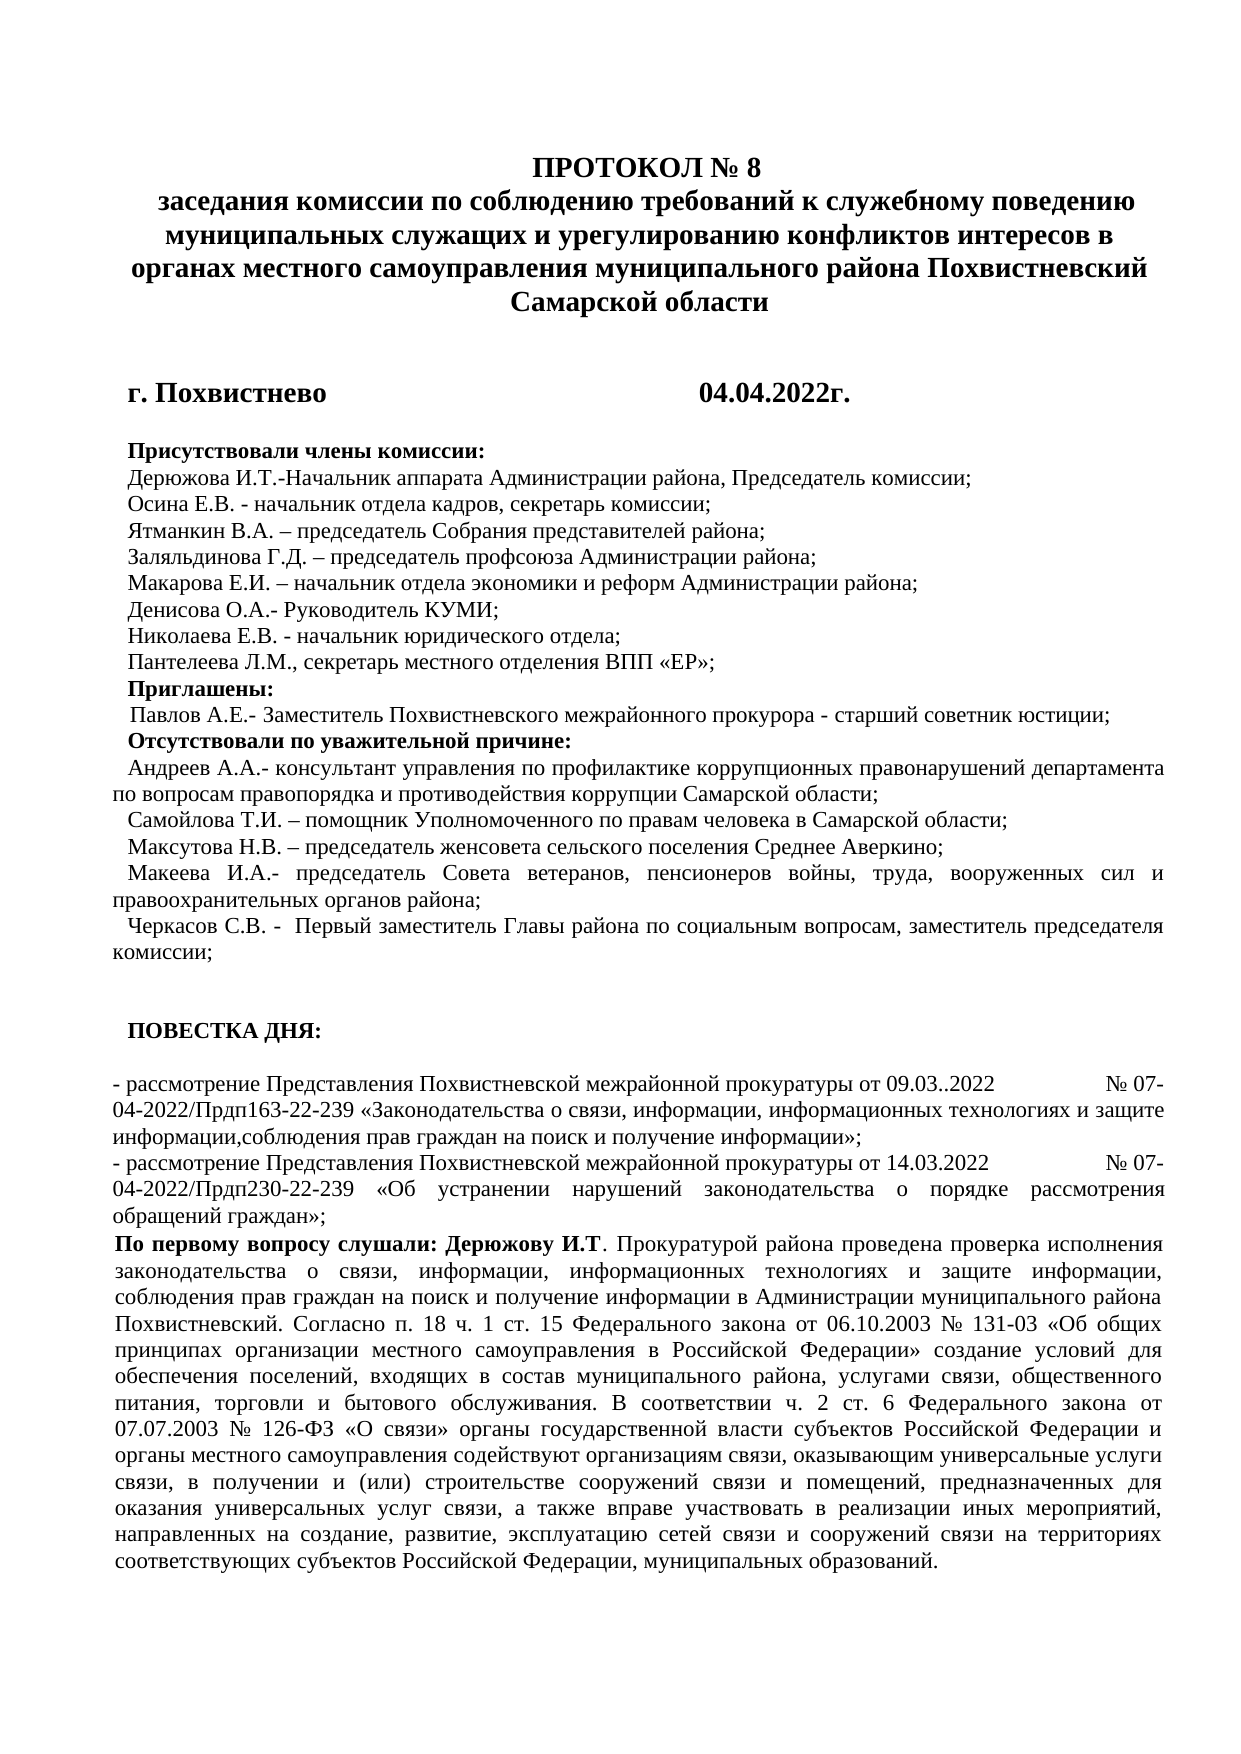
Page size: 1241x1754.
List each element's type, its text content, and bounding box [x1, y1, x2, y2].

text Отсутствовали по уважительной причине: [112, 727, 1166, 754]
text ПРОТОКОЛ № 8 [112, 150, 1166, 183]
text Дерюжова И.Т.-Начальник аппарата Администрации района, Председатель комиссии; [112, 464, 1166, 490]
text г. Похвистнево 04.04.2022г. [112, 375, 1166, 409]
text Павлов А.Е.- Заместитель Похвистневского межрайонного прокурора - старший советник юстиции; [112, 701, 1166, 727]
text Денисова О.А.- Руководитель КУМИ; [112, 596, 1166, 622]
text заседания комиссии по соблюдению требований к служебному поведению муниципальных служащих и урегулированию конфликтов интересов в органах местного самоуправления муниципального района Похвистневский Самарской области [112, 183, 1166, 318]
text Максутова Н.В. – председатель женсовета сельского поселения Среднее Аверкино; [112, 833, 1166, 859]
text Самойлова Т.И. – помощник Уполномоченного по правам человека в Самарской области; [112, 807, 1166, 833]
text Осина Е.В. - начальник отдела кадров, секретарь комиссии; [112, 490, 1166, 517]
text - рассмотрение Представления Похвистневской межрайонной прокуратуры от 14.03.2022 № 07-04-2022/Прдп230-22-239 «Об устранении нарушений законодательства о порядке рассмотрения обращений граждан»; [112, 1149, 1166, 1228]
text Черкасов С.В. - Первый заместитель Главы района по социальным вопросам, заместитель председателя комиссии; [112, 912, 1166, 965]
text Николаева Е.В. - начальник юридического отдела; [112, 622, 1166, 648]
text - рассмотрение Представления Похвистневской межрайонной прокуратуры от 09.03..2022 № 07-04-2022/Прдп163-22-239 «Законодательства о связи, информации, информационных технологиях и защите информации,соблюдения прав граждан на поиск и получение информации»; [112, 1070, 1166, 1149]
text ПОВЕСТКА ДНЯ: [112, 1017, 1166, 1044]
text Макарова Е.И. – начальник отдела экономики и реформ Администрации района; [112, 569, 1166, 596]
text Присутствовали члены комиссии: [112, 438, 1166, 464]
text Приглашены: [112, 675, 1166, 701]
text Заляльдинова Г.Д. – председатель профсоюза Администрации района; [112, 543, 1166, 569]
text Ятманкин В.А. – председатель Собрания представителей района; [112, 517, 1166, 543]
text Макеева И.А.- председатель Совета ветеранов, пенсионеров войны, труда, вооруженных сил и правоохранительных органов района; [112, 859, 1166, 912]
text Пантелеева Л.М., секретарь местного отделения ВПП «ЕР»; [112, 648, 1166, 675]
text Андреев А.А.- консультант управления по профилактике коррупционных правонарушений департамента по вопросам правопорядка и противодействия коррупции Самарской области; [112, 754, 1166, 807]
text По первому вопросу слушали: Дерюжову И.Т. Прокуратурой района проведена проверка исполнения законодательства о связи, информации, информационных технологиях и защите информации, соблюдения прав граждан на поиск и получение информации в Администрации муниципального района Похвистневский. Согласно п. 18 ч. 1 ст. 15 Федерального закона от 06.10.2003 № 131-03 «Об общих принципах организации местного самоуправления в Российской Федерации» создание условий для обеспечения поселений, входящих в состав муниципального района, услугами связи, общественного питания, торговли и бытового обслуживания. В соответствии ч. 2 ст. 6 Федерального закона от 07.07.2003 № 126-ФЗ «О связи» органы государственной власти субъектов Российской Федерации и органы местного самоуправления содействуют организациям связи, оказывающим универсальные услуги связи, в получении и (или) строительстве сооружений связи и помещений, предназначенных для оказания универсальных услуг связи, а также вправе участвовать в реализации иных мероприятий, направленных на создание, развитие, эксплуатацию сетей связи и сооружений связи на территориях соответствующих субъектов Российской Федерации, муниципальных образований. [114, 1228, 1164, 1573]
